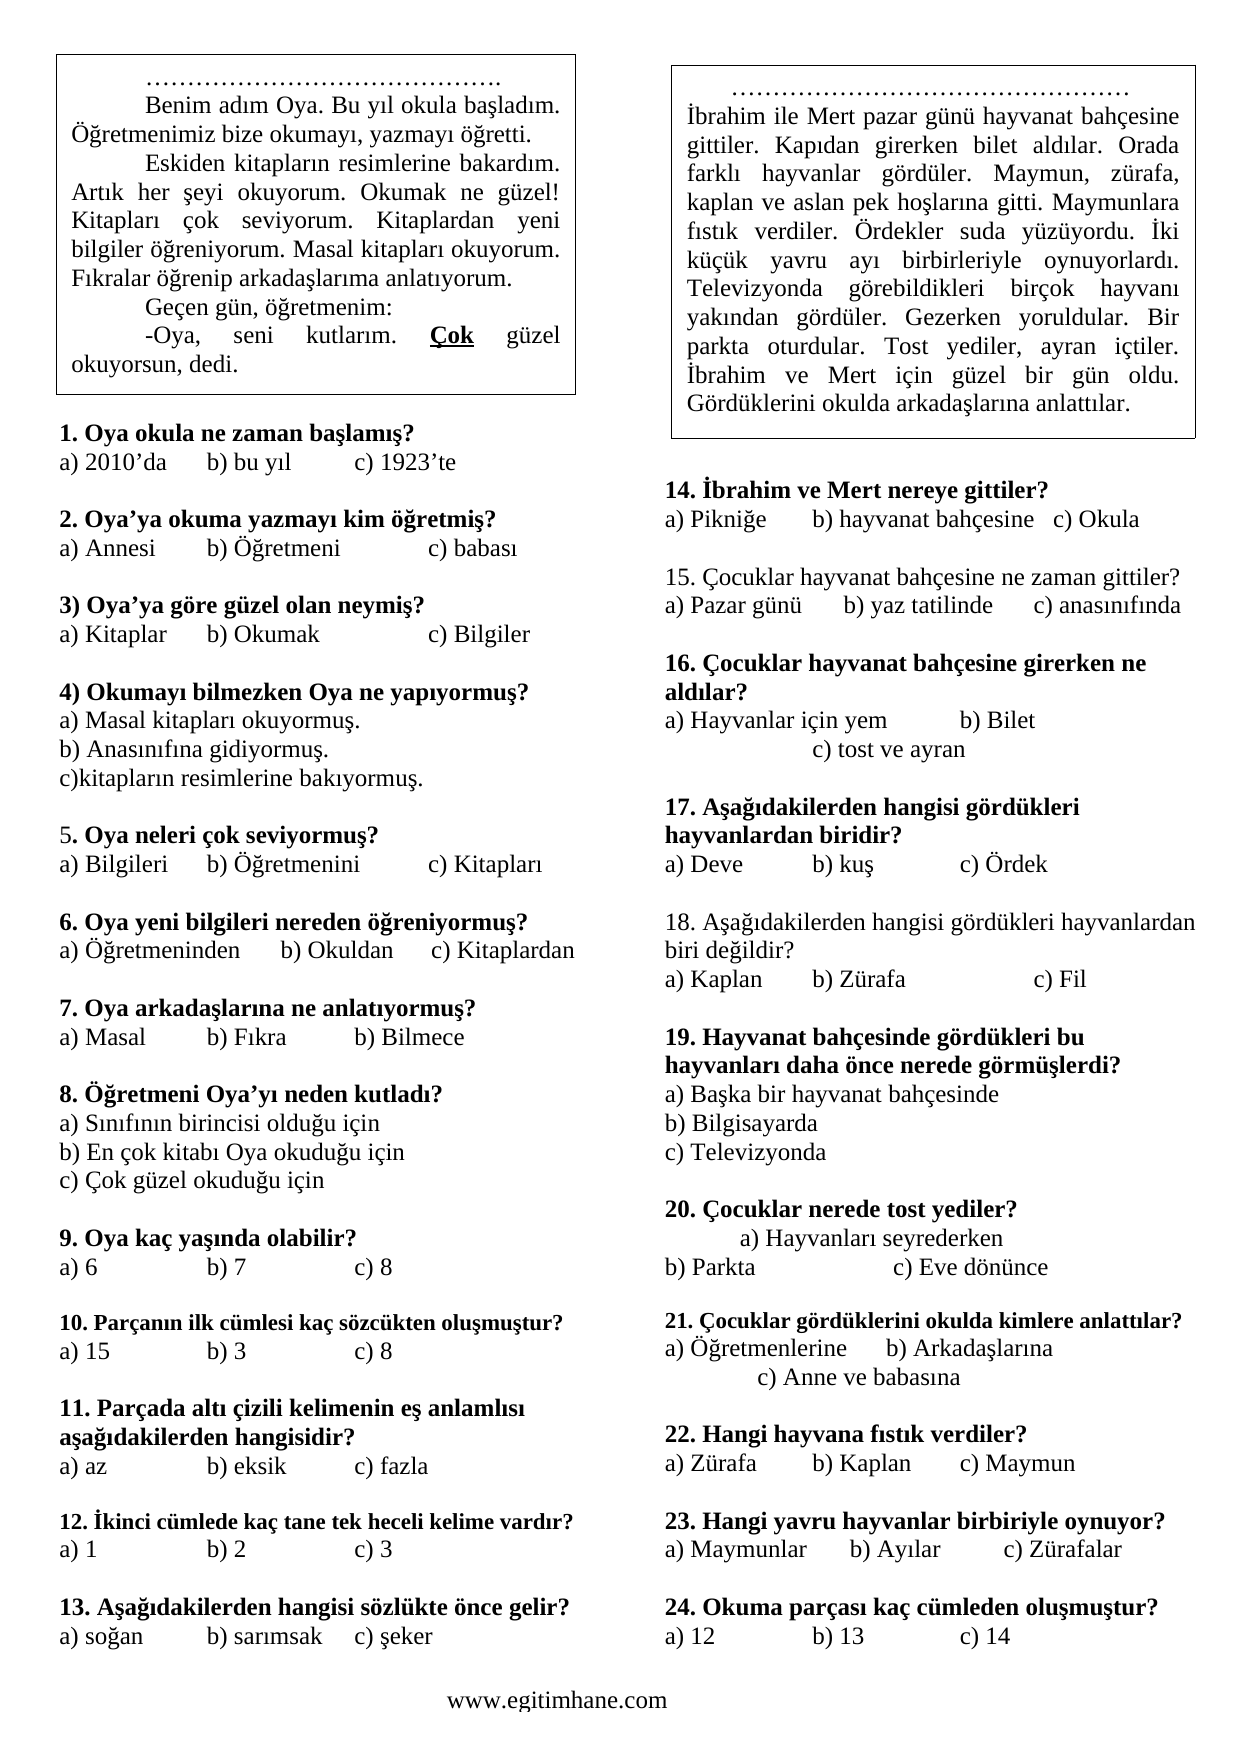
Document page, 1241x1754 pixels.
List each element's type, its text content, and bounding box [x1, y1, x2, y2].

text 10. Parçanın ilk cümlesi kaç sözcükten oluşmuştur? [59, 1309, 591, 1336]
text a) 12 b) 13 c) 14 [664, 1621, 1196, 1649]
text 8. Öğretmeni Oya’yı neden kutladı? [59, 1079, 591, 1108]
text 12. İkinci cümlede kaç tane tek heceli kelime vardır? [59, 1508, 591, 1534]
text a) Hayvanları seyrederken [664, 1223, 1196, 1252]
text 17. Aşağıdakilerden hangisi gördükleri hayvanlardan biridir? [664, 792, 1196, 849]
text a) Deve b) kuş c) Ördek [664, 849, 1196, 878]
text a) Kaplan b) Zürafa c) Fil [664, 964, 1196, 993]
text 3) Oya’ya göre güzel olan neymiş? [59, 591, 591, 619]
text 6. Oya yeni bilgileri nereden öğreniyormuş? [59, 907, 591, 936]
text 4) Okumayı bilmezken Oya ne yapıyormuş? [59, 677, 591, 706]
text a) Maymunlar b) Ayılar c) Zürafalar [664, 1534, 1196, 1563]
text 13. Aşağıdakilerden hangisi sözlükte önce gelir? [59, 1592, 591, 1621]
text b) Anasınıfına gidiyormuş. [59, 734, 591, 763]
text 7. Oya arkadaşlarına ne anlatıyormuş? [59, 993, 591, 1022]
text c)kitapların resimlerine bakıyormuş. [59, 763, 591, 792]
text 9. Oya kaç yaşında olabilir? [59, 1223, 591, 1252]
text 16. Çocuklar hayvanat bahçesine girerken ne aldılar? [664, 648, 1196, 706]
text a) Öğretmenlerine b) Arkadaşlarına [664, 1333, 1196, 1362]
text 23. Hangi yavru hayvanlar birbiriyle oynuyor? [664, 1506, 1196, 1534]
text a) Masal b) Fıkra b) Bilmece [59, 1022, 591, 1051]
text 5. Oya neleri çok seviyormuş? [59, 821, 591, 849]
text c) Televizyonda [664, 1137, 1196, 1166]
text 19. Hayvanat bahçesinde gördükleri bu hayvanları daha önce nerede görmüşlerdi? [664, 1022, 1196, 1079]
text a) Başka bir hayvanat bahçesinde [664, 1079, 1196, 1108]
text 11. Parçada altı çizili kelimenin eş anlamlısı aşağıdakilerden hangisidir? [59, 1393, 591, 1451]
text a) Annesi b) Öğretmeni c) babası [59, 533, 591, 562]
text 24. Okuma parçası kaç cümleden oluşmuştur? [664, 1592, 1196, 1621]
text a) 15 b) 3 c) 8 [59, 1336, 591, 1364]
text c) Çok güzel okuduğu için [59, 1166, 591, 1194]
text 21. Çocuklar gördüklerini okulda kimlere anlattılar? [664, 1307, 1196, 1333]
text a) Kitaplar b) Okumak c) Bilgiler [59, 619, 591, 648]
text a) Öğretmeninden b) Okuldan c) Kitaplardan [59, 936, 591, 964]
text a) 1 b) 2 c) 3 [59, 1534, 591, 1563]
text c) tost ve ayran [664, 734, 1196, 763]
text 15. Çocuklar hayvanat bahçesine ne zaman gittiler? [664, 562, 1196, 591]
text 1. Oya okula ne zaman başlamış? [59, 418, 591, 447]
text b) Parkta c) Eve dönünce [664, 1252, 1196, 1281]
text 18. Aşağıdakilerden hangisi gördükleri hayvanlardan biri değildir? [664, 907, 1196, 964]
text a) 6 b) 7 c) 8 [59, 1252, 591, 1281]
text a) Sınıfının birincisi olduğu için [59, 1108, 591, 1137]
text a) Hayvanlar için yem b) Bilet [664, 706, 1196, 734]
text a) Pazar günü b) yaz tatilinde c) anasınıfında [664, 591, 1196, 619]
text 2. Oya’ya okuma yazmayı kim öğretmiş? [59, 504, 591, 533]
text a) Masal kitapları okuyormuş. [59, 706, 591, 734]
text b) Bilgisayarda [664, 1108, 1196, 1137]
text c) Anne ve babasına [664, 1362, 1196, 1391]
text b) En çok kitabı Oya okuduğu için [59, 1137, 591, 1166]
text a) 2010’da b) bu yıl c) 1923’te [59, 447, 591, 476]
text a) Bilgileri b) Öğretmenini c) Kitapları [59, 849, 591, 878]
text a) soğan b) sarımsak c) şeker [59, 1621, 591, 1649]
text 14. İbrahim ve Mert nereye gittiler? [664, 476, 1196, 504]
text a) az b) eksik c) fazla [59, 1451, 591, 1479]
text 22. Hangi hayvana fıstık verdiler? [664, 1419, 1196, 1448]
text a) Pikniğe b) hayvanat bahçesine c) Okula [664, 504, 1196, 533]
text a) Zürafa b) Kaplan c) Maymun [664, 1448, 1196, 1477]
text 20. Çocuklar nerede tost yediler? [664, 1194, 1196, 1223]
